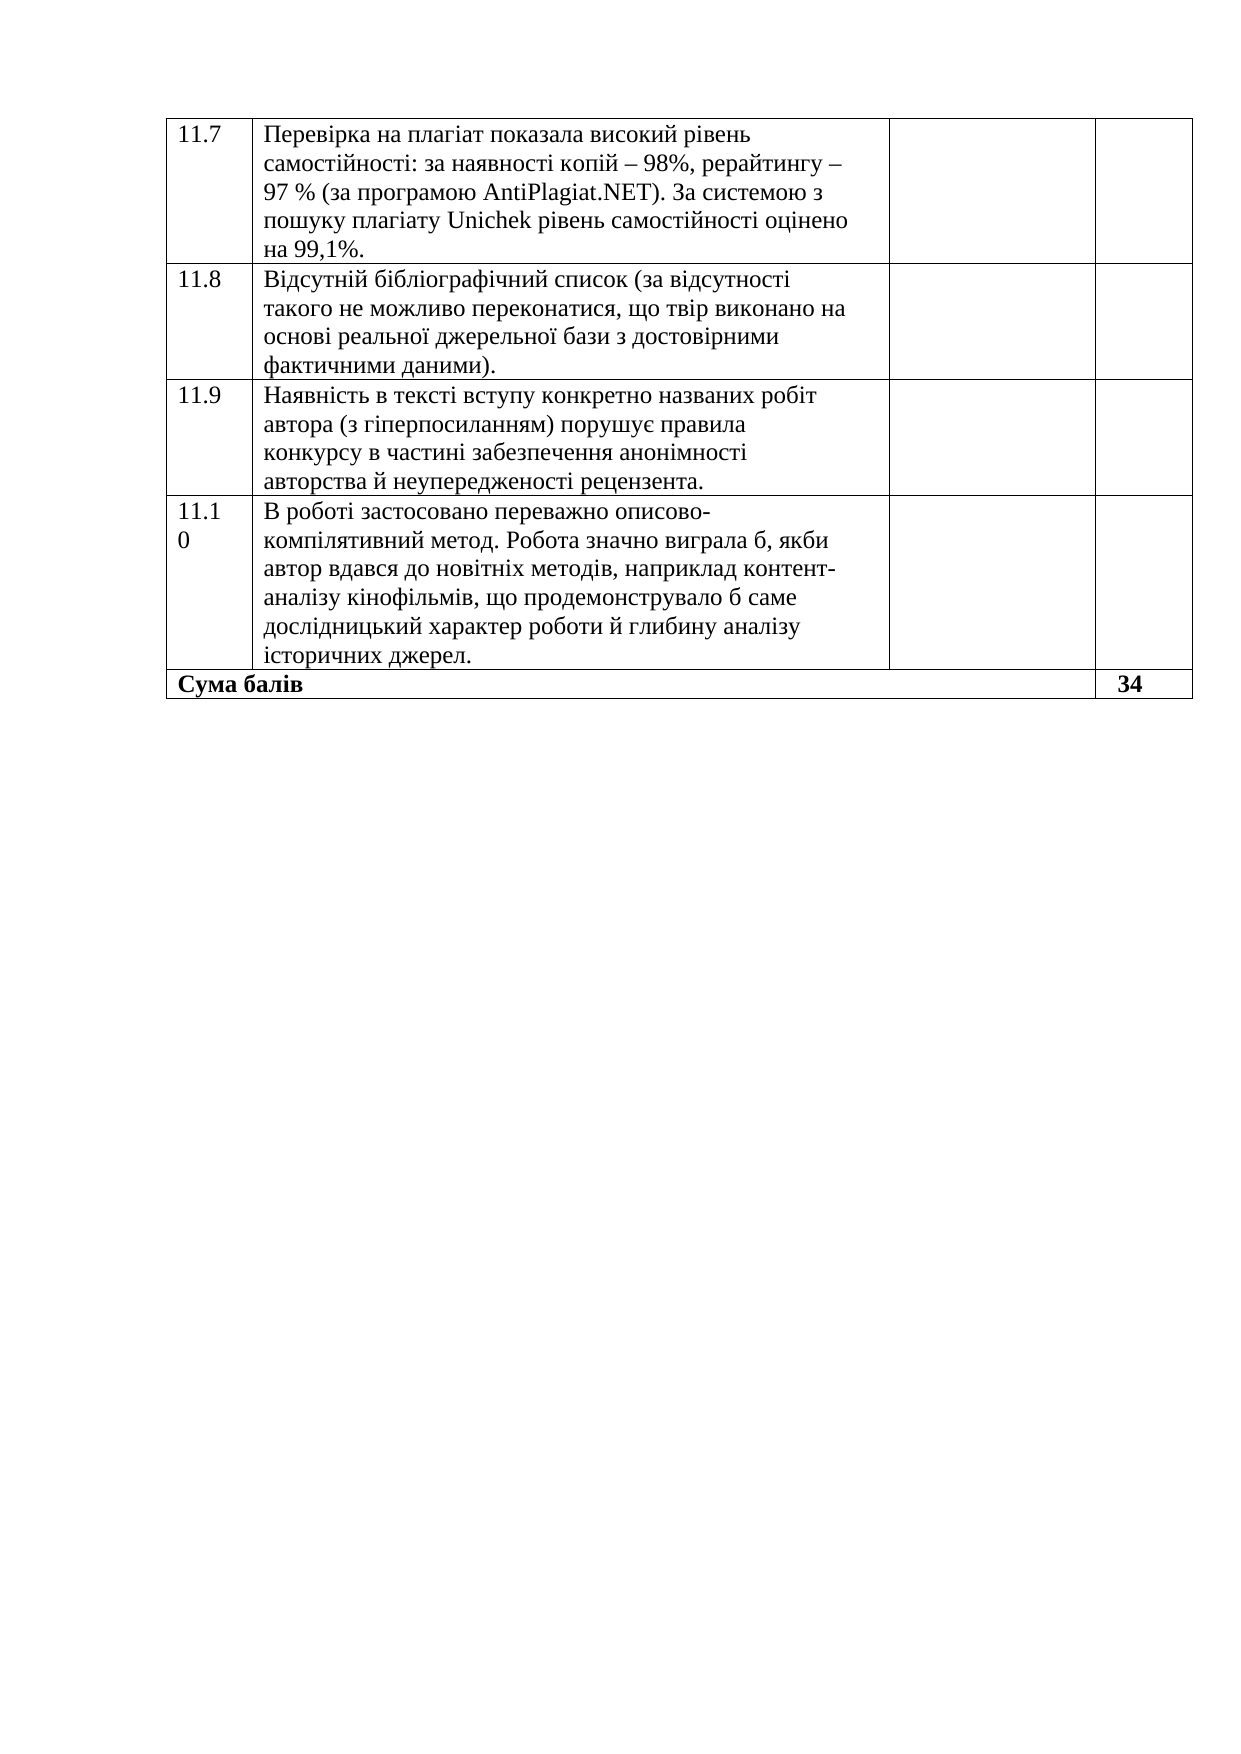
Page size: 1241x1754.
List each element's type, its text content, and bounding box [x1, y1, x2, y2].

table_cell Перевірка на плагіат показала високий рівень самостійності: за наявності копій – 98%, рерайтингу – 97 % (за програмою AntiPlagiat.NET). За системою з пошуку плагіату Unichek рівень самостійності оцінено на 99,1%. [253, 119, 889, 263]
table_cell В роботі застосовано переважно описово-компілятивний метод. Робота значно виграла б, якби автор вдався до новітніх методів, наприклад контент-аналізу кінофільмів, що продемонструвало б саме дослідницький характер роботи й глибину аналізу історичних джерел. [253, 496, 889, 668]
table_cell 11.9 [167, 380, 252, 495]
table_cell [1096, 119, 1192, 263]
table_cell [1096, 496, 1192, 668]
table_cell [890, 119, 1095, 263]
table_cell Сума балів [167, 670, 1095, 698]
table_cell 11.7 [167, 119, 252, 263]
table_cell 34 [1096, 670, 1192, 698]
table_cell Відсутній бібліографічний список (за відсутності такого не можливо переконатися, що твір виконано на основі реальної джерельної бази з достовірними фактичними даними). [253, 264, 889, 379]
table_cell [890, 264, 1095, 379]
table_cell [890, 496, 1095, 668]
table_cell Наявність в тексті вступу конкретно названих робіт автора (з гіперпосиланням) порушує правила конкурсу в частині забезпечення анонімності авторства й неупередженості рецензента. [253, 380, 889, 495]
table_cell 11.10 [167, 496, 252, 668]
table_cell [890, 380, 1095, 495]
table_cell [1096, 264, 1192, 379]
table_cell 11.8 [167, 264, 252, 379]
table_cell [1096, 380, 1192, 495]
